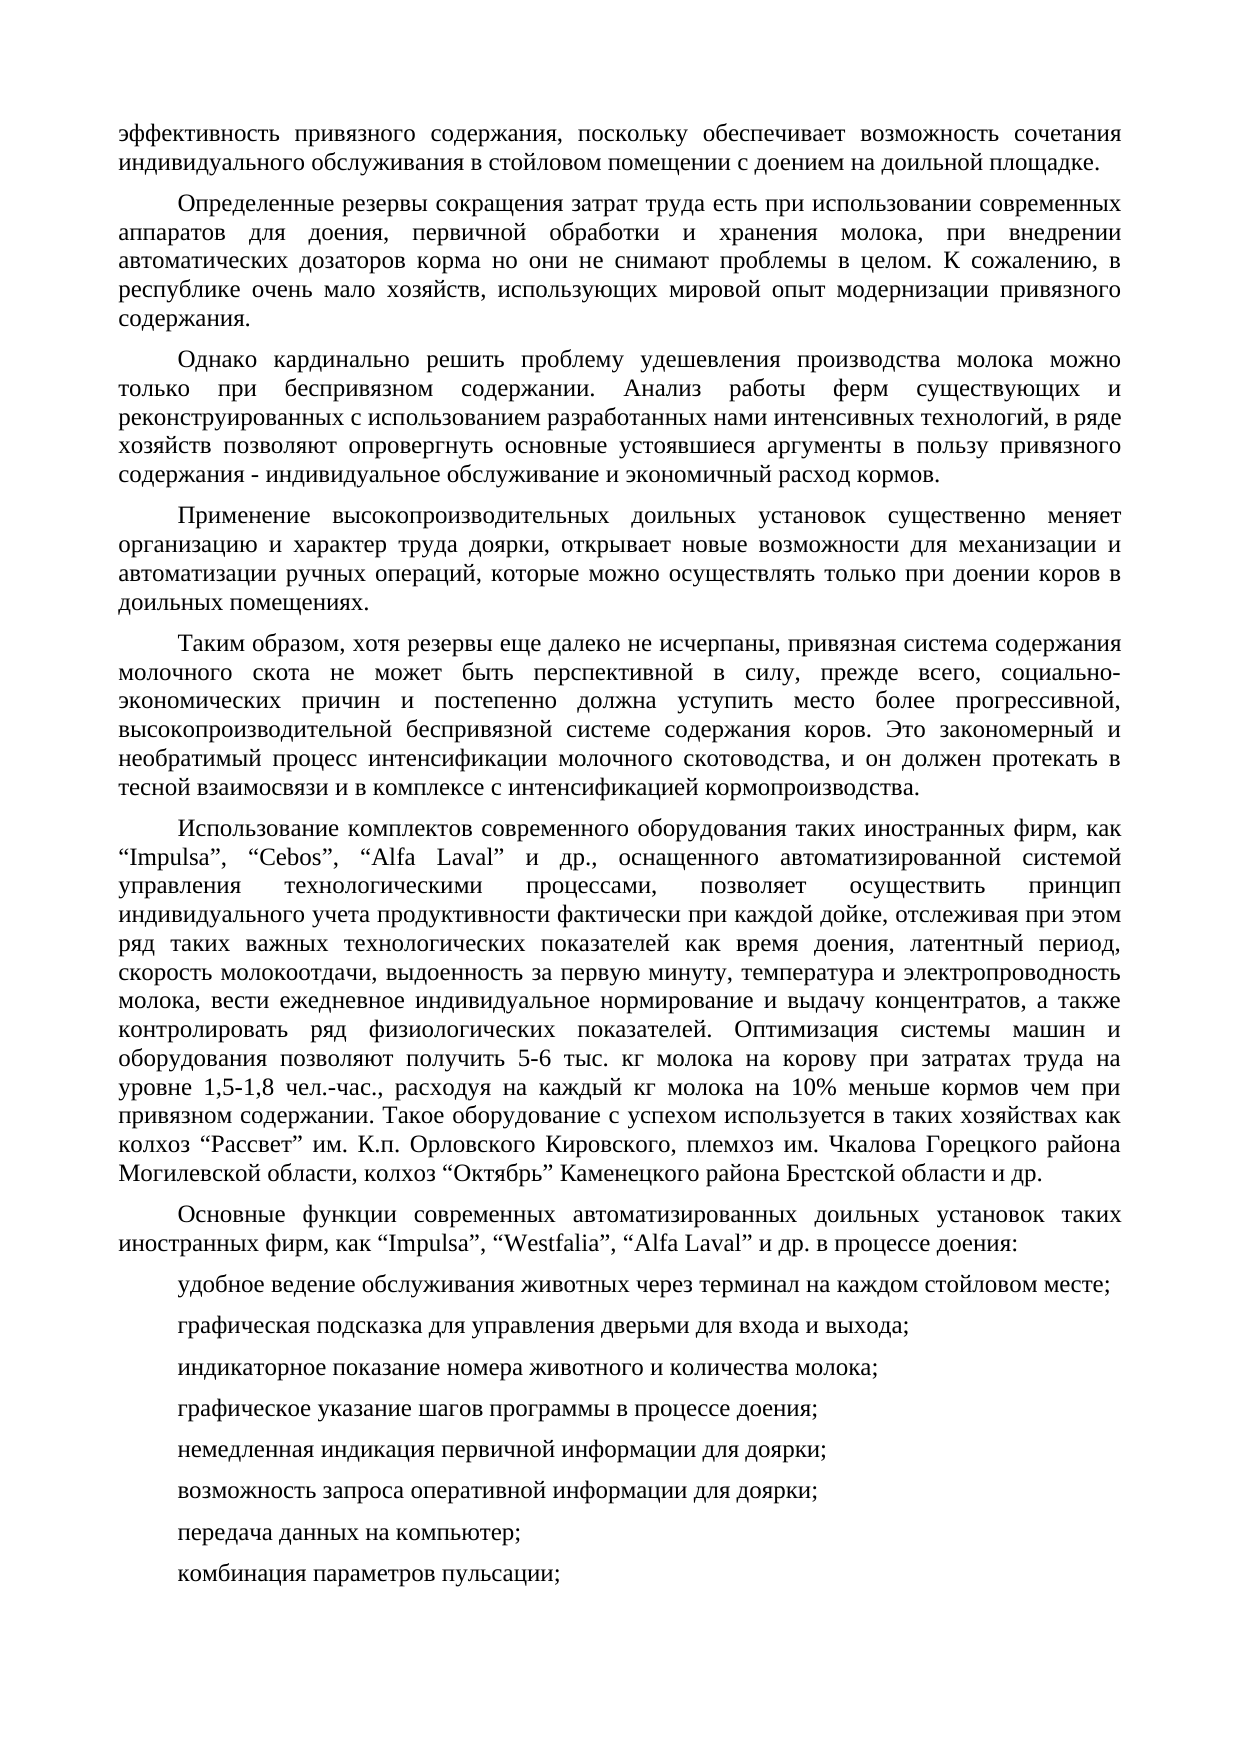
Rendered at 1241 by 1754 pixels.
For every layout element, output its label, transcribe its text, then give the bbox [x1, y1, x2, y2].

text Основные функции современных автоматизированных доильных установок таких иностранных фирм, как “Impulsa”, “Westfalia”, “Alfa Laval” и др. в процессе доения: [118, 1199, 1122, 1257]
text графическая подсказка для управления дверьми для входа и выхода; [118, 1311, 1122, 1339]
text Однако кардинально решить проблему удешевления производства молока можно только при беспривязном содержании. Анализ работы ферм существующих и реконструированных с использованием разработанных нами интенсивных технологий, в ряде хозяйств позволяют опровергнуть основные устоявшиеся аргументы в пользу привязного содержания - индивидуальное обслуживание и экономичный расход кормов. [118, 344, 1122, 488]
text передача данных на компьютер; [118, 1517, 1122, 1546]
text удобное ведение обслуживания животных через терминал на каждом стойловом месте; [118, 1269, 1122, 1298]
text возможность запроса оперативной информации для доярки; [118, 1476, 1122, 1504]
text индикаторное показание номера животного и количества молока; [118, 1352, 1122, 1381]
text Таким образом, хотя резервы еще далеко не исчерпаны, привязная система содержания молочного скота не может быть перспективной в силу, прежде всего, социально-экономических причин и постепенно должна уступить место более прогрессивной, высокопроизводительной беспривязной системе содержания коров. Это закономерный и необратимый процесс интенсификации молочного скотоводства, и он должен протекать в тесной взаимосвязи и в комплексе с интенсификацией кормопроизводства. [118, 628, 1122, 801]
text Определенные резервы сокращения затрат труда есть при использовании современных аппаратов для доения, первичной обработки и хранения молока, при внедрении автоматических дозаторов корма но они не снимают проблемы в целом. К сожалению, в республике очень мало хозяйств, использующих мировой опыт модернизации привязного содержания. [118, 188, 1122, 332]
text комбинация параметров пульсации; [118, 1558, 1122, 1587]
text Применение высокопроизводительных доильных установок существенно меняет организацию и характер труда доярки, открывает новые возможности для механизации и автоматизации ручных операций, которые можно осуществлять только при доении коров в доильных помещениях. [118, 501, 1122, 616]
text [118, 118, 1122, 176]
text немедленная индикация первичной информации для доярки; [118, 1434, 1122, 1463]
text Использование комплектов современного оборудования таких иностранных фирм, как “Impulsa”, “Cebos”, “Alfa Laval” и др., оснащенного автоматизированной системой управления технологическими процессами, позволяет осуществить принцип индивидуального учета продуктивности фактически при каждой дойке, отслеживая при этом ряд таких важных технологических показателей как время доения, латентный период, скорость молокоотдачи, выдоенность за первую минуту, температура и электропроводность молока, вести ежедневное индивидуальное нормирование и выдачу концентратов, а также контролировать ряд физиологических показателей. Оптимизация системы машин и оборудования позволяют получить 5-6 тыс. кг молока на корову при затратах труда на уровне 1,5-1,8 чел.-час., расходуя на каждый кг молока на 10% меньше кормов чем при привязном содержании. Такое оборудование с успехом используется в таких хозяйствах как колхоз “Рассвет” им. К.п. Орловского Кировского, племхоз им. Чкалова Горецкого района Могилевской области, колхоз “Октябрь” Каменецкого района Брестской области и др. [118, 813, 1122, 1187]
text графическое указание шагов программы в процессе доения; [118, 1393, 1122, 1422]
